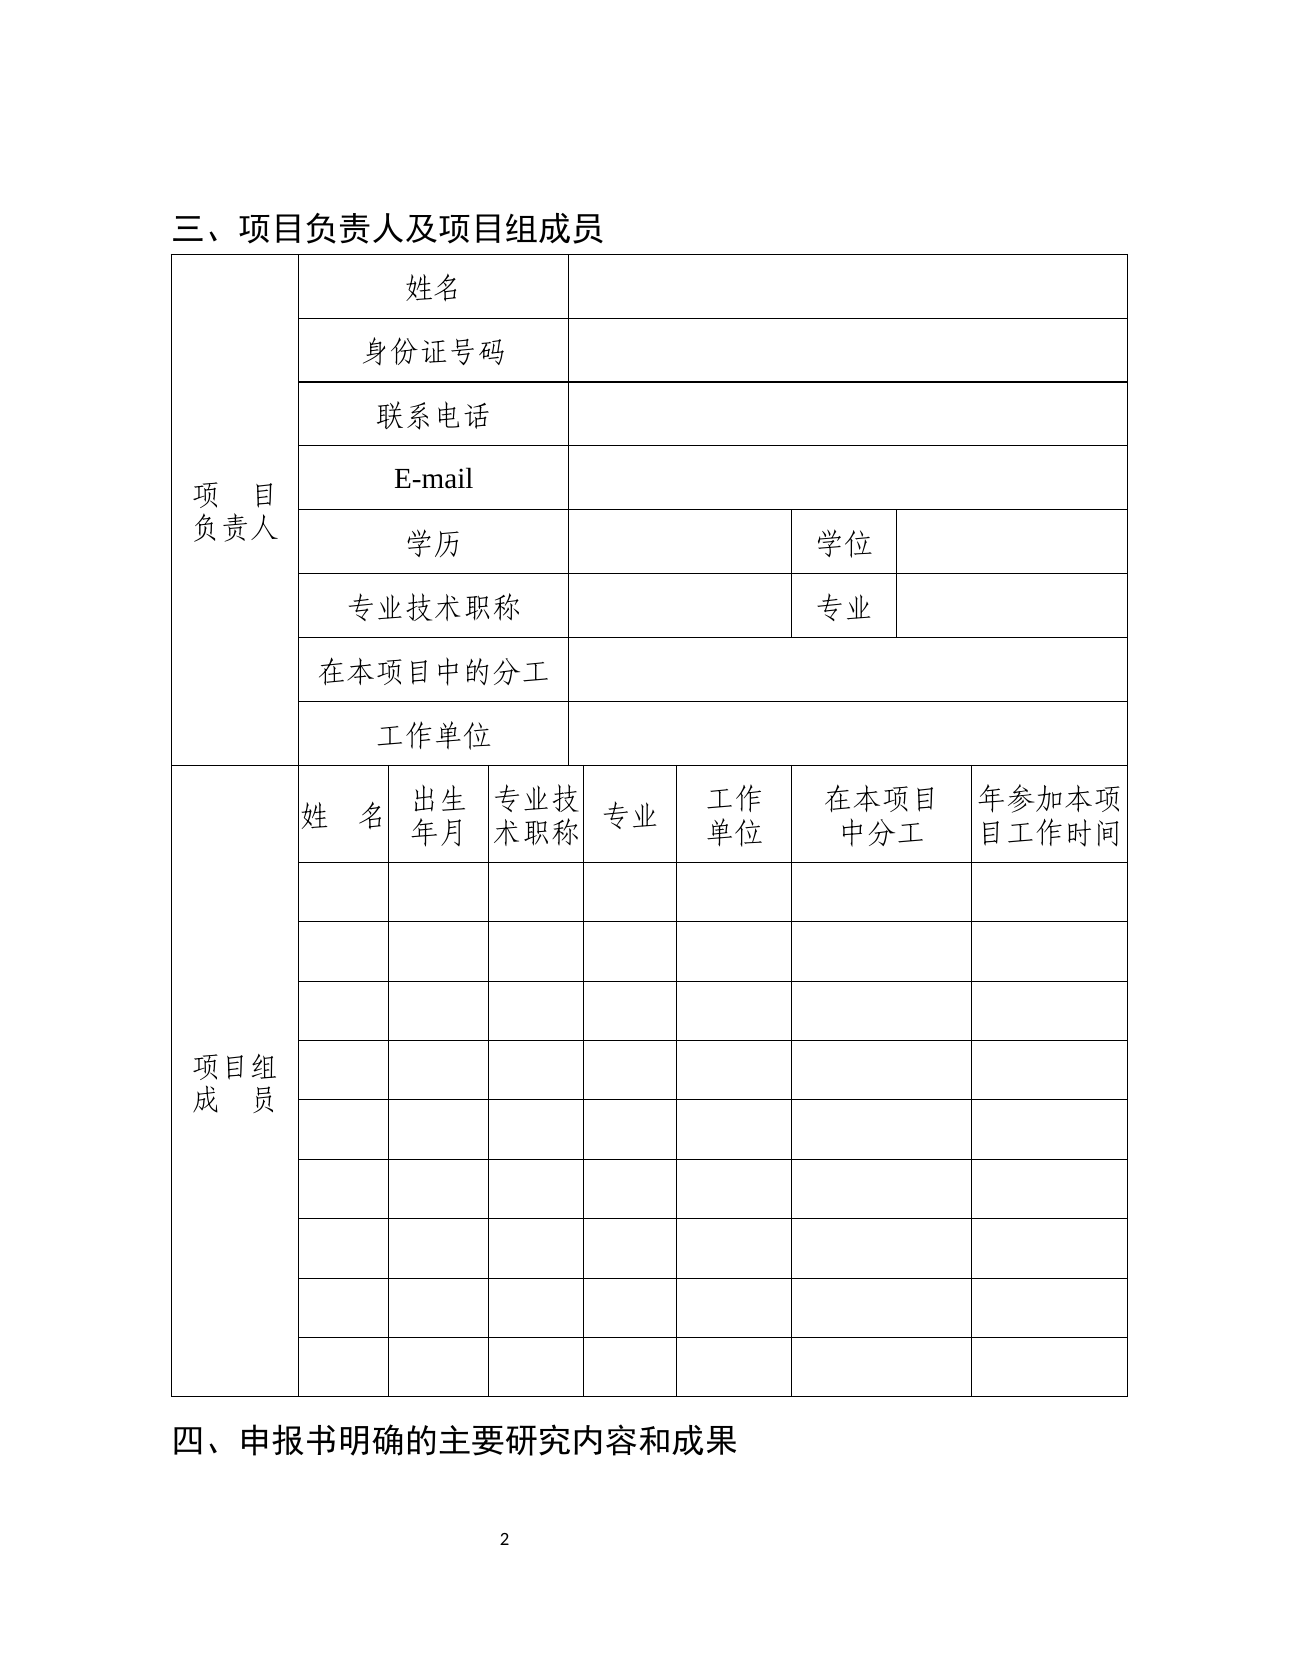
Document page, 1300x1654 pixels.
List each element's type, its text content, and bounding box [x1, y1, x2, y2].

table_cell 在本项目 中分工 [792, 766, 971, 862]
table_cell [792, 1100, 971, 1159]
table_cell [677, 1279, 791, 1337]
table_cell [299, 1041, 388, 1099]
table_cell [584, 922, 676, 981]
table_cell 身份证号码 [299, 319, 568, 381]
table_cell [299, 1160, 388, 1218]
table_cell [677, 1160, 791, 1218]
table_cell [677, 1219, 791, 1277]
table_cell [389, 982, 488, 1040]
table_cell 联系电话 [299, 383, 568, 445]
table_cell [972, 982, 1127, 1040]
table_cell [299, 982, 388, 1040]
table_cell [489, 1219, 583, 1277]
table_header 姓名 [299, 255, 568, 317]
table_cell [569, 510, 791, 573]
table_cell [489, 1279, 583, 1337]
table_cell [569, 638, 1127, 701]
table_cell [569, 319, 1127, 381]
table_cell [389, 922, 488, 981]
table_header 项 目 负责人 [172, 255, 298, 765]
table_cell [584, 1338, 676, 1396]
table_cell [389, 863, 488, 921]
table_cell [584, 1219, 676, 1277]
table_cell [299, 1219, 388, 1277]
table_cell 学历 [299, 510, 568, 573]
table_cell [299, 922, 388, 981]
table_cell [972, 1279, 1127, 1337]
text 三、项目负责人及项目组成员 [171, 185, 1128, 254]
table_cell [792, 922, 971, 981]
table_cell [569, 383, 1127, 445]
table_cell [677, 982, 791, 1040]
table_cell [972, 1219, 1127, 1277]
table_cell [299, 1338, 388, 1396]
table_cell [972, 1160, 1127, 1218]
table_cell 专业技术职称 [489, 766, 583, 862]
table_cell [489, 1100, 583, 1159]
table_cell [299, 1100, 388, 1159]
table_cell [792, 1279, 971, 1337]
table_cell [389, 1100, 488, 1159]
table_cell [584, 1160, 676, 1218]
table_cell 工作 单位 [677, 766, 791, 862]
table_cell [389, 1279, 488, 1337]
table_cell [972, 922, 1127, 981]
table_cell E-mail [299, 446, 568, 509]
table_cell [677, 1041, 791, 1099]
table_cell [489, 863, 583, 921]
table_cell [489, 1338, 583, 1396]
table_cell [489, 1041, 583, 1099]
table_cell [489, 922, 583, 981]
table_cell [489, 1160, 583, 1218]
table_cell [584, 1100, 676, 1159]
table_cell 学位 [792, 510, 896, 573]
table_cell 专业技术职称 [299, 574, 568, 637]
table_cell [972, 863, 1127, 921]
table_cell [489, 982, 583, 1040]
table_cell 专业 [792, 574, 896, 637]
table_cell [677, 1338, 791, 1396]
table_cell [299, 1279, 388, 1337]
table_cell [569, 702, 1127, 765]
table_cell [389, 1041, 488, 1099]
table_cell [897, 510, 1127, 573]
table_cell [299, 863, 388, 921]
table_cell [972, 1041, 1127, 1099]
table_cell [584, 863, 676, 921]
table_cell [584, 1041, 676, 1099]
table_cell [569, 574, 791, 637]
table_cell [677, 1100, 791, 1159]
table_cell [389, 1219, 488, 1277]
table_cell [792, 1338, 971, 1396]
table_header [569, 255, 1127, 317]
table_cell [792, 1160, 971, 1218]
table_cell [792, 1219, 971, 1277]
table_cell 姓 名 [299, 766, 388, 862]
table_cell [792, 982, 971, 1040]
text 四、申报书明确的主要研究内容和成果 [171, 1397, 1128, 1466]
table_cell [584, 982, 676, 1040]
table_cell [389, 1338, 488, 1396]
table_cell [972, 1100, 1127, 1159]
table_cell [584, 1279, 676, 1337]
table_cell 年参加本项目工作时间 [972, 766, 1127, 862]
table_cell [972, 1338, 1127, 1396]
table_cell [677, 922, 791, 981]
table_cell [677, 863, 791, 921]
table_cell [792, 863, 971, 921]
table_cell [792, 1041, 971, 1099]
table_cell [389, 1160, 488, 1218]
table_cell 出生 年月 [389, 766, 488, 862]
table_cell [569, 446, 1127, 509]
table_cell 工作单位 [299, 702, 568, 765]
table_cell [897, 574, 1127, 637]
table_cell 在本项目中的分工 [299, 638, 568, 701]
table_cell 项目组 成 员 [172, 766, 298, 1396]
table_cell 专业 [584, 766, 676, 862]
